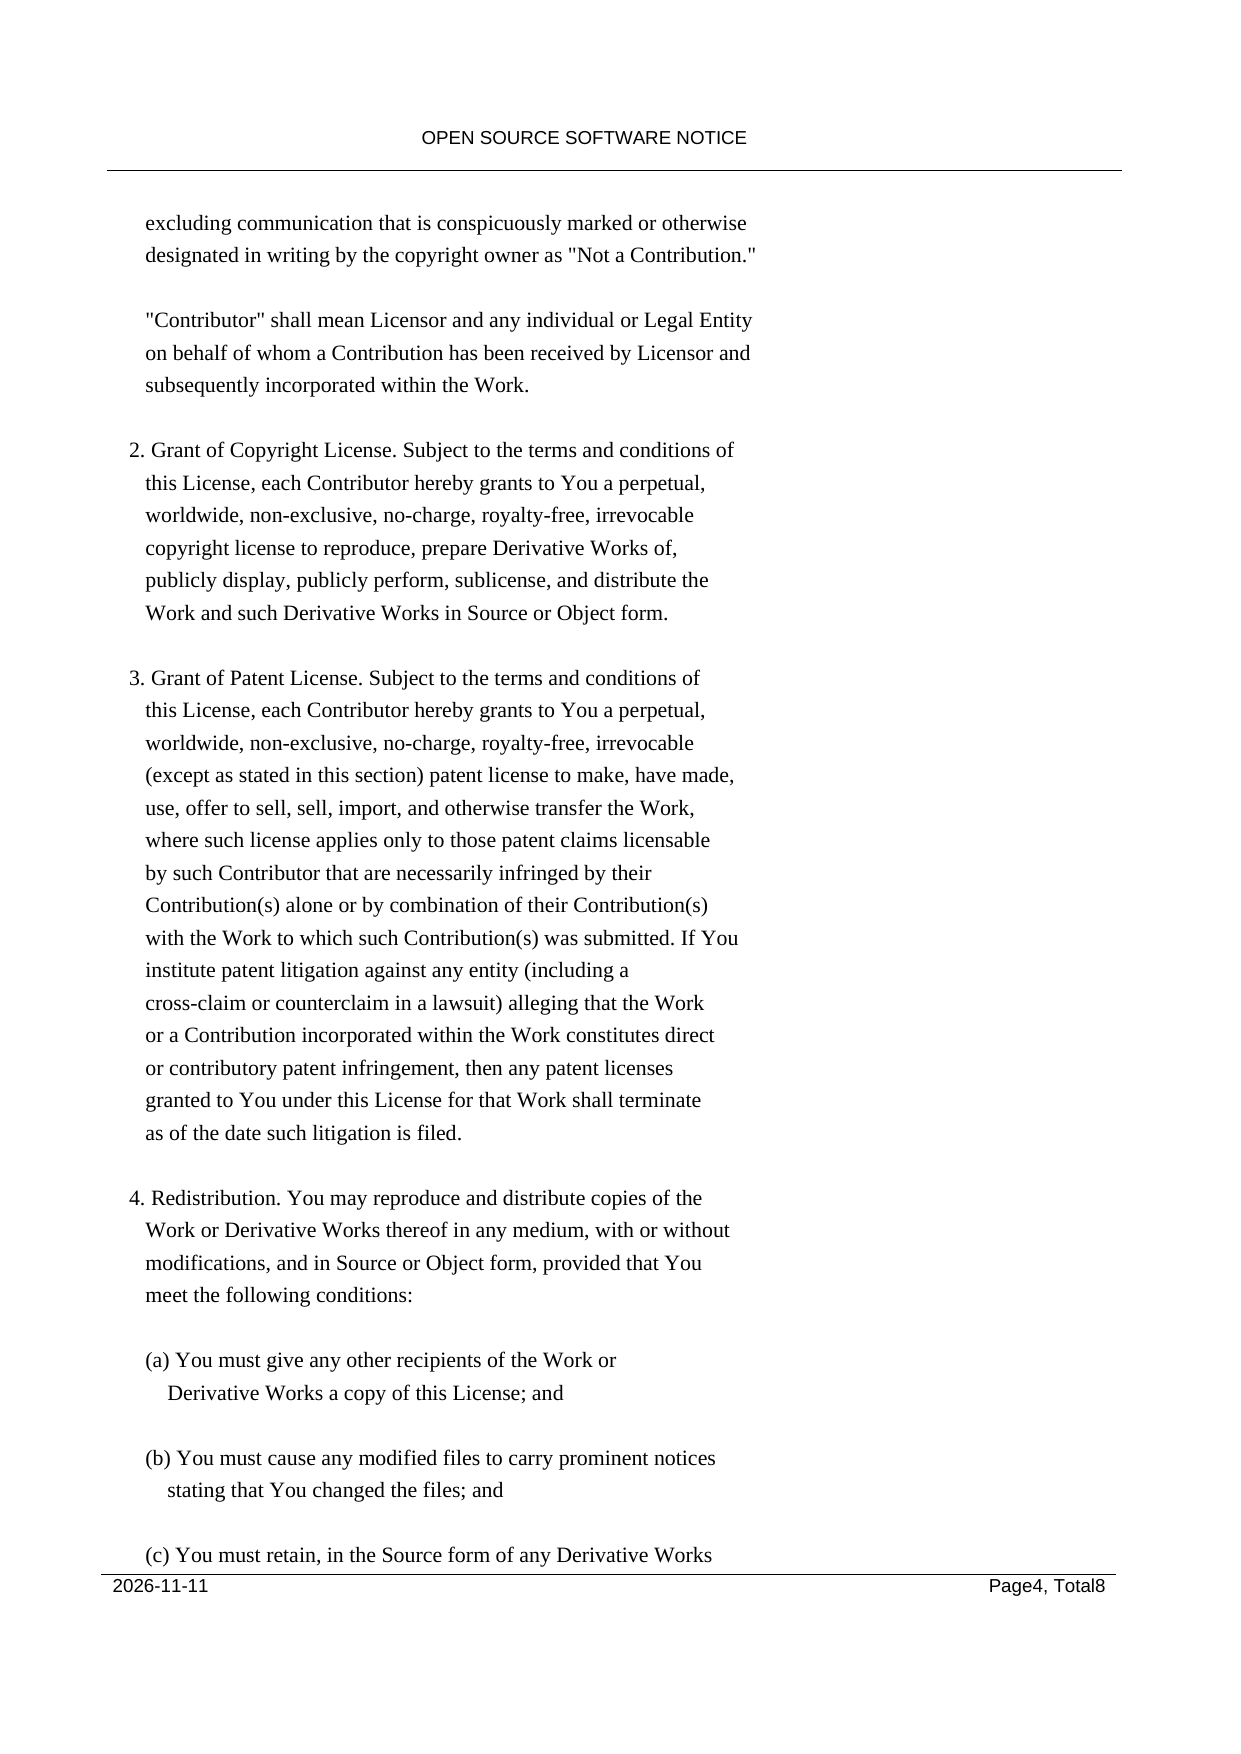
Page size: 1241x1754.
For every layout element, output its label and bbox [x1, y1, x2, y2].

text [112, 206, 1128, 1571]
